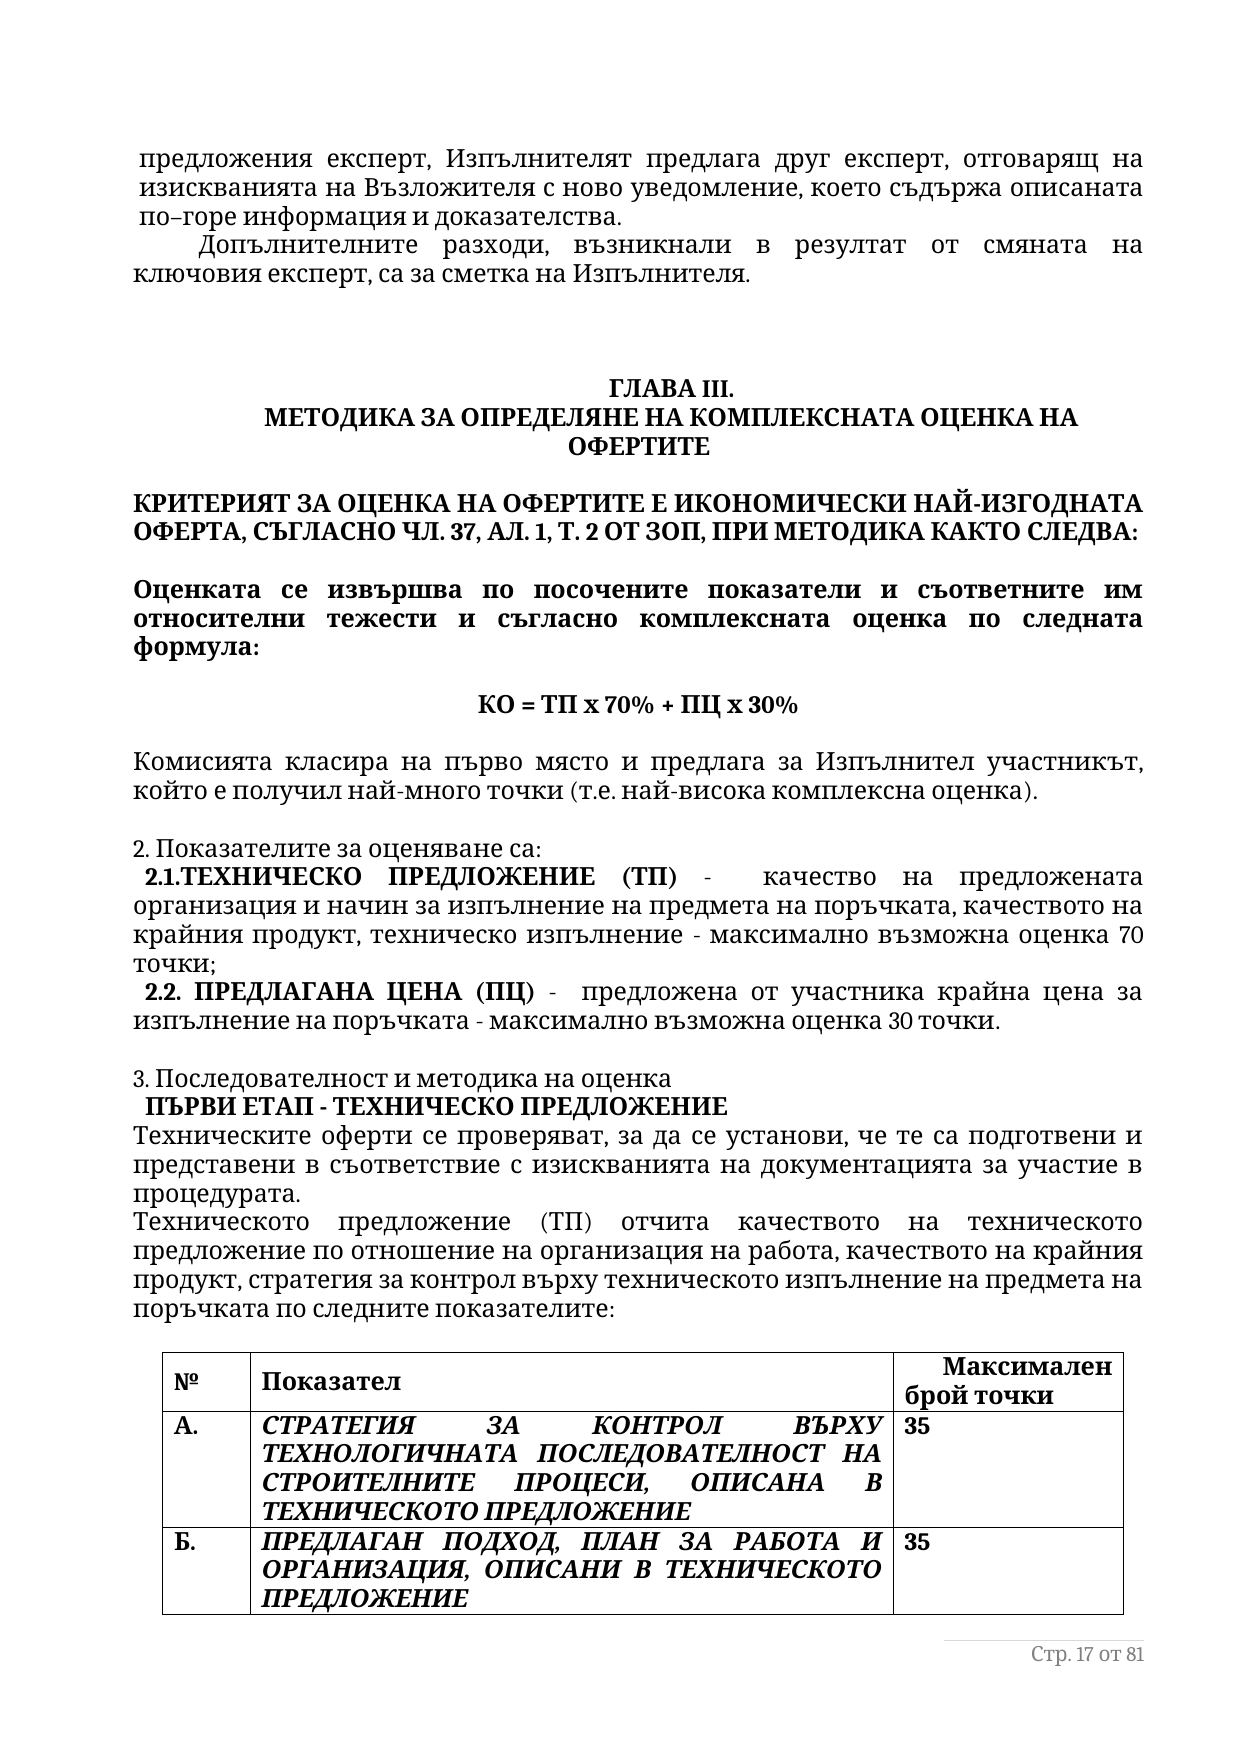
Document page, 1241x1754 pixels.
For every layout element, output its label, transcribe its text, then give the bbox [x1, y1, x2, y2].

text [139, 145, 1144, 231]
table_header Максимален брой точки [894, 1353, 1123, 1411]
text Допълнителните разходи, възникнали в резултат от смяната на ключовия експерт, са за сметка на Изпълнителя. [133, 231, 1144, 289]
table_cell СТРАТЕГИЯ ЗА КОНТРОЛ ВЪРХУ ТЕХНОЛОГИЧНАТА ПОСЛЕДОВАТЕЛНОСТ НА СТРОИТЕЛНИТЕ ПРОЦЕСИ, ОПИСАНА В ТЕХНИЧЕСКОТО ПРЕДЛОЖЕНИЕ [251, 1412, 893, 1527]
text 3. Последователност и методика на оценка [133, 1064, 1144, 1093]
text МЕТОДИКА ЗА ОПРЕДЕЛЯНЕ НА КОМПЛЕКСНАТА ОЦЕНКА НА ОФЕРТИТЕ [133, 404, 1144, 489]
text 2.1.ТЕХНИЧЕСКО ПРЕДЛОЖЕНИЕ (ТП) - качество на предложената организация и начин за изпълнение на предмета на поръчката, качеството на крайния продукт, техническо изпълнение - максимално възможна оценка 70 точки; [133, 863, 1144, 978]
table_cell А. [163, 1412, 250, 1527]
text Оценката се извършва по посочените показатели и съответните им относителни тежести и съгласно комплексната оценка по следната формула: [133, 576, 1144, 662]
table_cell 35 [894, 1528, 1123, 1614]
text 2. Показателите за оценяване са: [133, 834, 1144, 863]
text Техническите оферти се проверяват, за да се установи, че те са подготвени и представени в съответствие с изискванията на документацията за участие в процедурата. [133, 1122, 1144, 1208]
table_cell Б. [163, 1528, 250, 1614]
table_cell ПРЕДЛАГАН ПОДХОД, ПЛАН ЗА РАБОТА И ОРГАНИЗАЦИЯ, ОПИСАНИ В ТЕХНИЧЕСКОТО ПРЕДЛОЖЕНИЕ [251, 1528, 893, 1614]
text ПЪРВИ ЕТАП - ТЕХНИЧЕСКО ПРЕДЛОЖЕНИЕ [133, 1093, 1144, 1122]
text Техническото предложение (ТП) отчита качеството на техническото предложение по отношение на организация на работа, качеството на крайния продукт, стратегия за контрол върху техническото изпълнение на предмета на поръчката по следните показателите: [133, 1208, 1144, 1323]
text КРИТЕРИЯТ ЗА ОЦЕНКА НА ОФЕРТИТЕ Е ИКОНОМИЧЕСКИ НАЙ-ИЗГОДНАТА ОФЕРТА, СЪГЛАСНО ЧЛ. 37, АЛ. 1, Т. 2 ОТ ЗОП, ПРИ МЕТОДИКА КАКТО СЛЕДВА: [133, 489, 1144, 547]
table_header № [163, 1353, 250, 1411]
table_header Показател [251, 1353, 893, 1411]
text ГЛАВА III. [133, 375, 1144, 404]
text 2.2. ПРЕДЛАГАНА ЦЕНА (ПЦ) - предложена от участника крайна цена за изпълнение на поръчката - максимално възможна оценка 30 точки. [133, 978, 1144, 1036]
text Комисията класира на първо място и предлага за Изпълнител участникът, който е получил най-много точки (т.е. най-висока комплексна оценка). [133, 748, 1144, 806]
text КО = ТП х 70% + ПЦ х 30% [133, 691, 1144, 719]
table_cell 35 [894, 1412, 1123, 1527]
